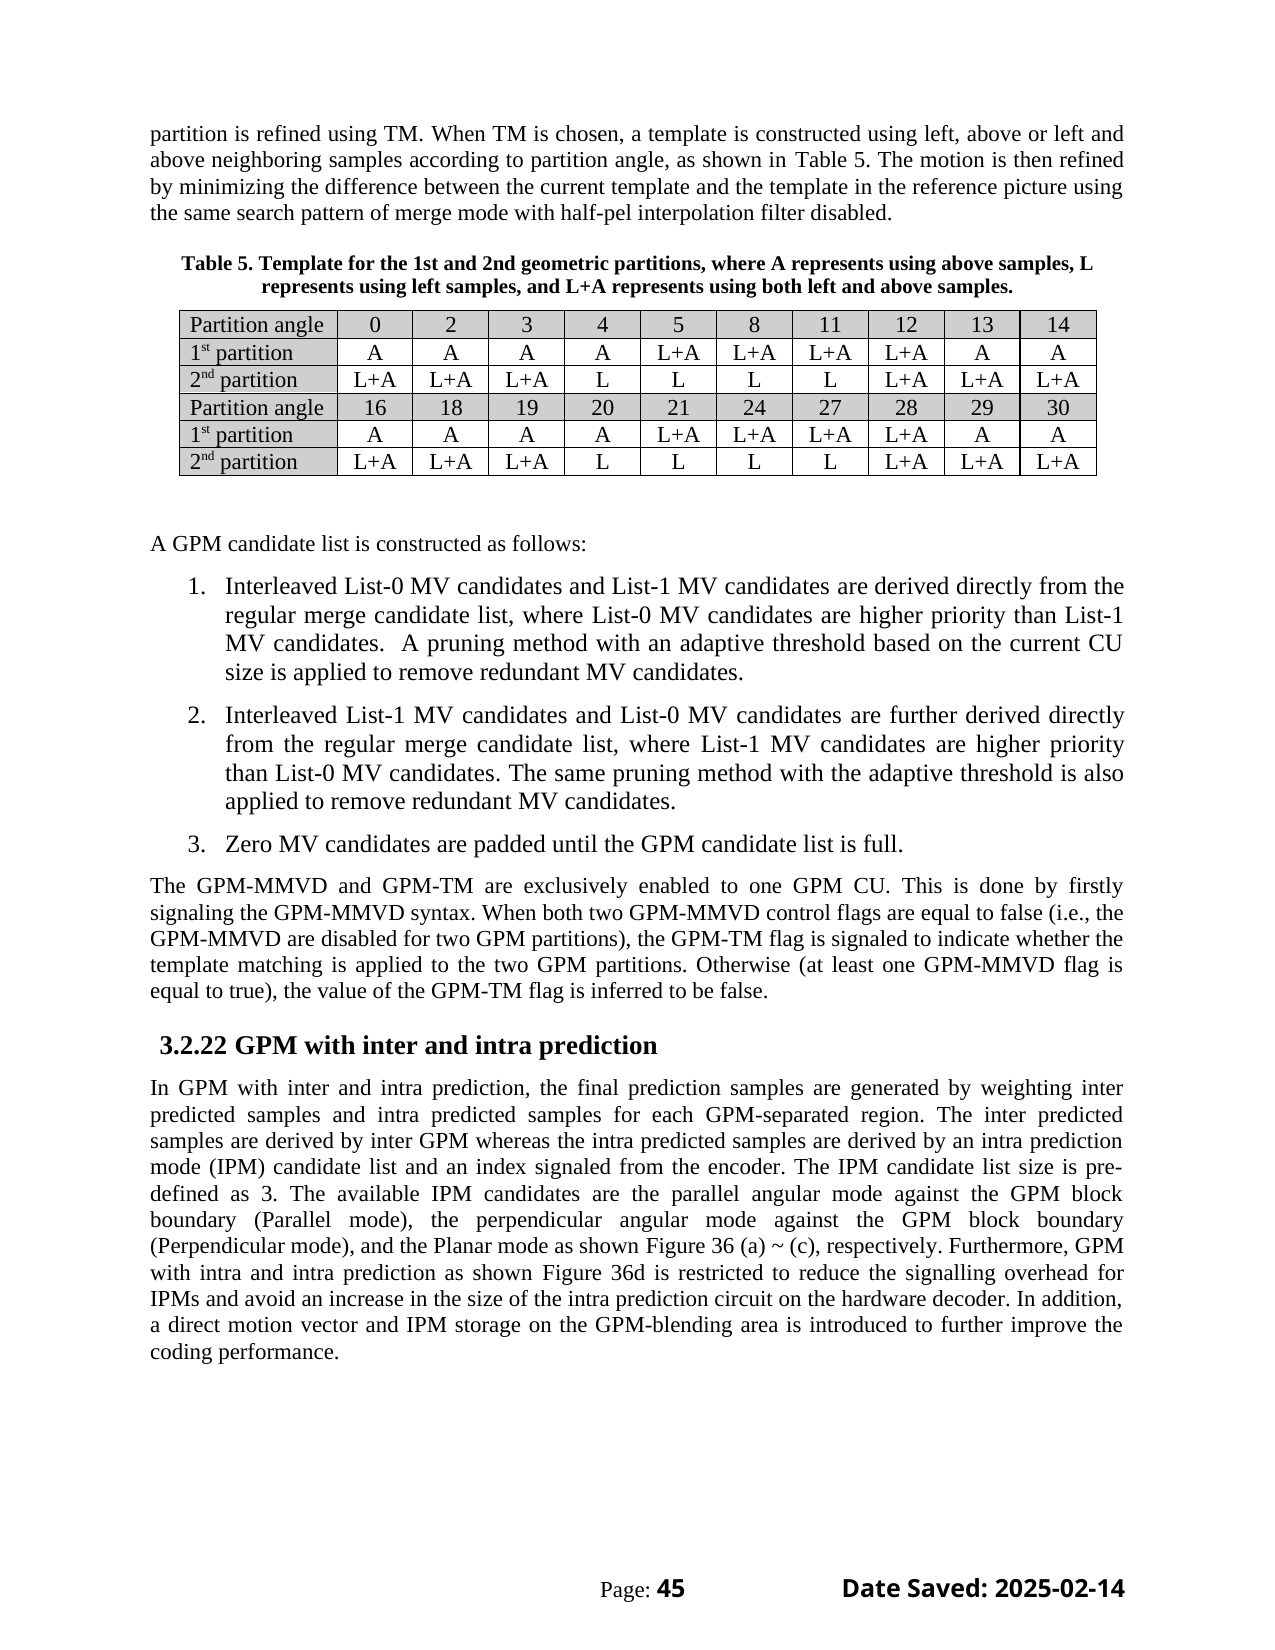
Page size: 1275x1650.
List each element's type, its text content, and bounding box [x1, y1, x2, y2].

table_cell L+A [413, 448, 488, 475]
table_cell 1st partition [180, 339, 337, 365]
table_cell L+A [945, 448, 1019, 475]
table_cell A [413, 339, 488, 365]
table_header 2 [413, 311, 488, 338]
table_cell L+A [413, 366, 488, 392]
table_cell 18 [413, 394, 488, 420]
table_cell L+A [869, 448, 944, 475]
list Interleaved List-0 MV candidates and List-1 MV candidates are derived directly from the regular merge candidate list, where List-0 MV candidates are higher priority than List-1 MV candidates. A pruning method with an adaptive threshold based on the current CU size is applied to remove redundant MV candidates. [187, 571, 1125, 686]
table_cell A [945, 339, 1019, 365]
table_header 14 [1021, 311, 1096, 338]
table_cell 1st partition [180, 421, 337, 447]
table_header 5 [641, 311, 716, 338]
table_cell 19 [489, 394, 564, 420]
table_cell L [565, 366, 640, 392]
table_cell L+A [641, 339, 716, 365]
table_cell A [338, 339, 412, 365]
table_cell L [793, 448, 868, 475]
table_header 11 [793, 311, 868, 338]
table_cell L+A [338, 448, 412, 475]
table_cell L+A [641, 421, 716, 447]
text A GPM candidate list is constructed as follows: [150, 530, 1125, 557]
table_cell Partition angle [180, 394, 337, 420]
table_header 13 [945, 311, 1019, 338]
table_cell A [565, 421, 640, 447]
table_cell 27 [793, 394, 868, 420]
table_cell 30 [1021, 394, 1096, 420]
table_cell L+A [793, 421, 868, 447]
table_cell A [1021, 339, 1096, 365]
table_cell A [565, 339, 640, 365]
text The GPM-MMVD and GPM-TM are exclusively enabled to one GPM CU. This is done by firstly signaling the GPM-MMVD syntax. When both two GPM-MMVD control flags are equal to false (i.e., the GPM-MMVD are disabled for two GPM partitions), the GPM-TM flag is signaled to indicate whether the template matching is applied to the two GPM partitions. Otherwise (at least one GPM-MMVD flag is equal to true), the value of the GPM-TM flag is inferred to be false. [150, 872, 1125, 1004]
table_cell L+A [793, 339, 868, 365]
table_cell L+A [1021, 366, 1096, 392]
list Interleaved List-1 MV candidates and List-0 MV candidates are further derived directly from the regular merge candidate list, where List-1 MV candidates are higher priority than List-0 MV candidates. The same pruning method with the adaptive threshold is also applied to remove redundant MV candidates. [187, 700, 1125, 815]
table_cell L [641, 448, 716, 475]
table_cell L [793, 366, 868, 392]
table_header 8 [717, 311, 792, 338]
table_header 4 [565, 311, 640, 338]
table_cell 2nd partition [180, 448, 337, 475]
table_cell L [717, 448, 792, 475]
table_cell L+A [869, 339, 944, 365]
table_cell 21 [641, 394, 716, 420]
text Table 5. Template for the 1st and 2nd geometric partitions, where A represents using above samples, L represents using left samples, and L+A represents using both left and above samples. [150, 250, 1125, 298]
table_cell L [717, 366, 792, 392]
table_cell 24 [717, 394, 792, 420]
table_cell 29 [945, 394, 1019, 420]
table_header Partition angle [180, 311, 337, 338]
table_cell L [565, 448, 640, 475]
subtitle GPM with inter and intra prediction [159, 1029, 1125, 1060]
table_cell 28 [869, 394, 944, 420]
table_cell L+A [489, 366, 564, 392]
table_cell L+A [489, 448, 564, 475]
list Zero MV candidates are padded until the GPM candidate list is full. [187, 829, 1125, 858]
table_cell L+A [717, 339, 792, 365]
table_cell 20 [565, 394, 640, 420]
table_cell L+A [945, 366, 1019, 392]
table_header 12 [869, 311, 944, 338]
table_header 3 [489, 311, 564, 338]
table_cell L+A [717, 421, 792, 447]
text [150, 120, 1125, 225]
table_cell 2nd partition [180, 366, 337, 392]
table_header 0 [338, 311, 412, 338]
table_cell L+A [1021, 448, 1096, 475]
table_cell L [641, 366, 716, 392]
table_cell A [489, 421, 564, 447]
table_cell A [413, 421, 488, 447]
table_cell A [489, 339, 564, 365]
table_cell L+A [869, 421, 944, 447]
table_cell 16 [338, 394, 412, 420]
table_cell L+A [338, 366, 412, 392]
table_cell L+A [869, 366, 944, 392]
table_cell A [945, 421, 1019, 447]
table_cell A [338, 421, 412, 447]
table_cell A [1021, 421, 1096, 447]
text In GPM with inter and intra prediction, the final prediction samples are generated by weighting inter predicted samples and intra predicted samples for each GPM-separated region. The inter predicted samples are derived by inter GPM whereas the intra predicted samples are derived by an intra prediction mode (IPM) candidate list and an index signaled from the encoder. The IPM candidate list size is pre-defined as 3. The available IPM candidates are the parallel angular mode against the GPM block boundary (Parallel mode), the perpendicular angular mode against the GPM block boundary (Perpendicular mode), and the Planar mode as shown Figure 36 (a) ~ (c), respectively. Furthermore, GPM with intra and intra prediction as shown Figure 36d is restricted to reduce the signalling overhead for IPMs and avoid an increase in the size of the intra prediction circuit on the hardware decoder. In addition, a direct motion vector and IPM storage on the GPM-blending area is introduced to further improve the coding performance. [150, 1074, 1125, 1364]
